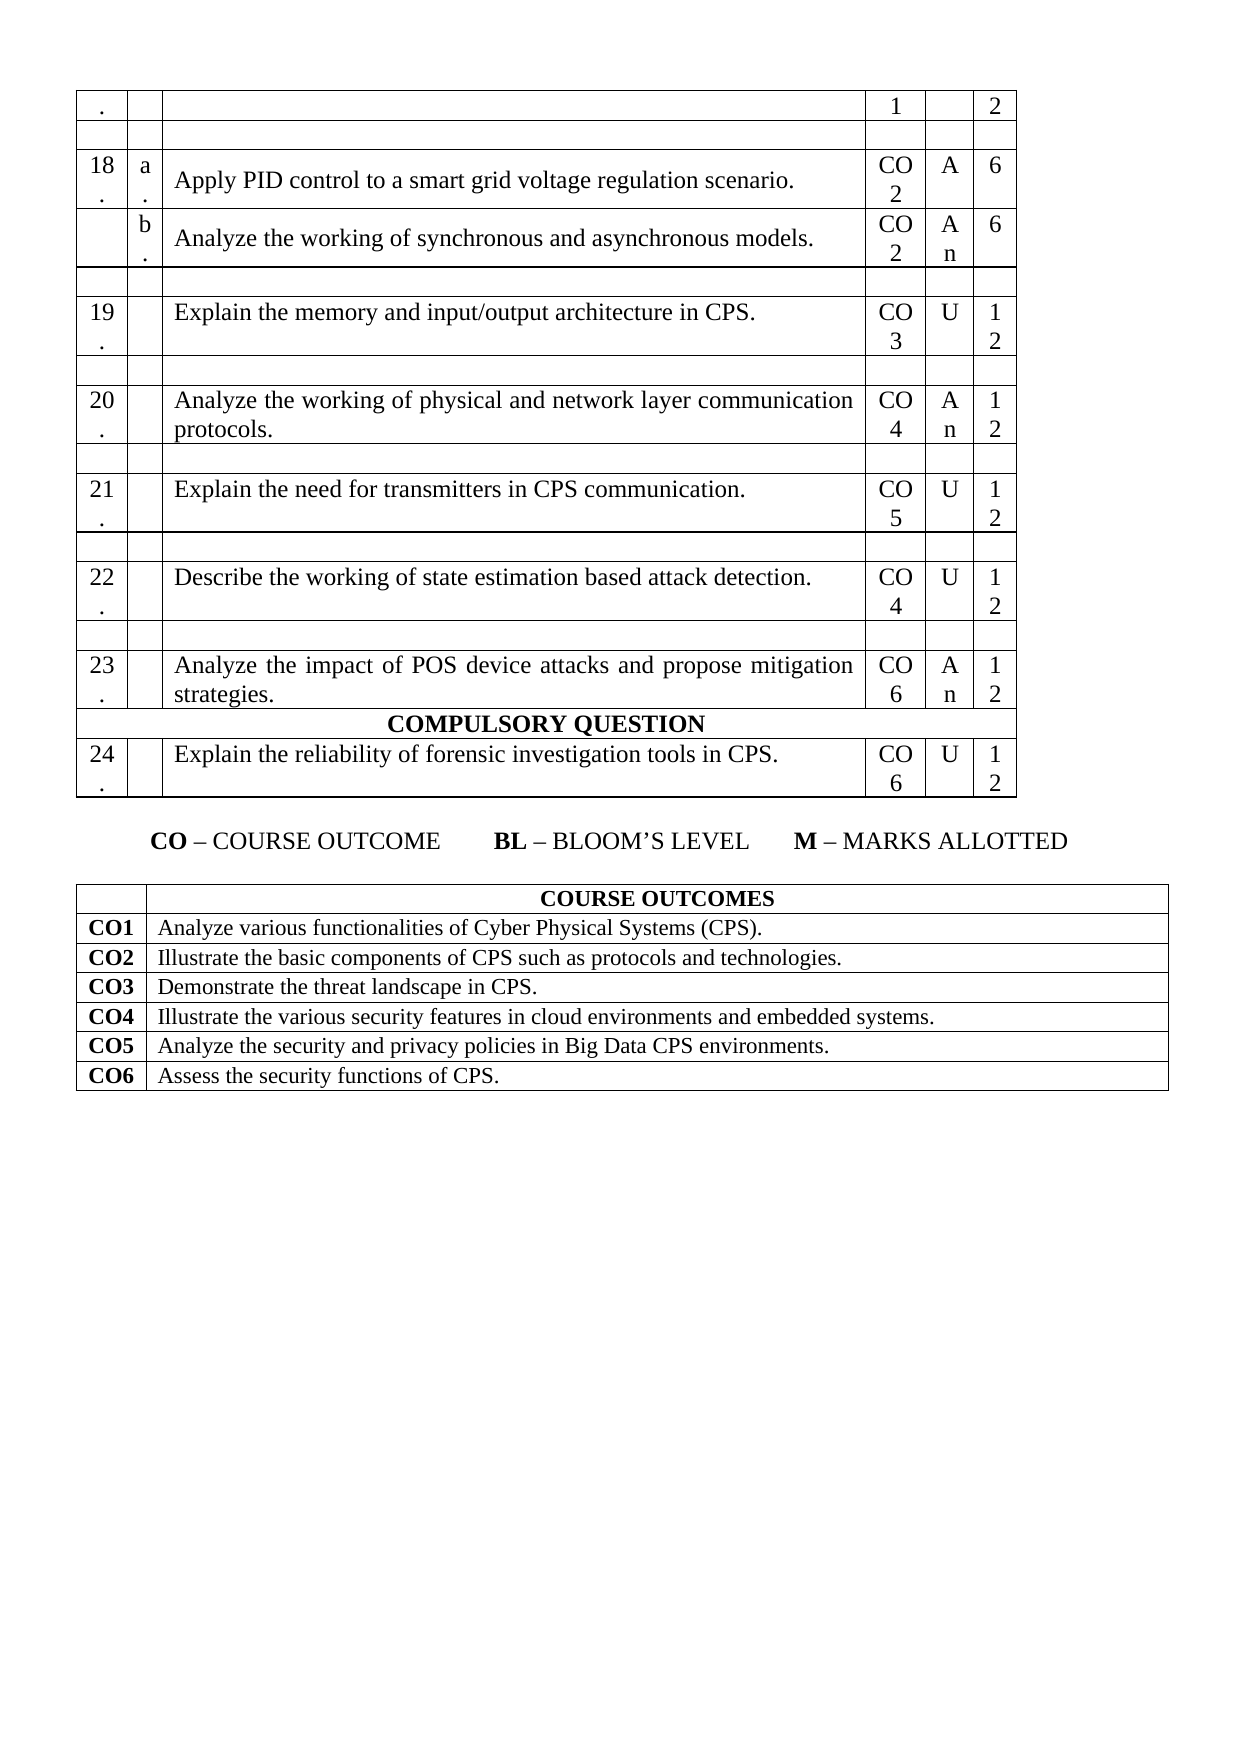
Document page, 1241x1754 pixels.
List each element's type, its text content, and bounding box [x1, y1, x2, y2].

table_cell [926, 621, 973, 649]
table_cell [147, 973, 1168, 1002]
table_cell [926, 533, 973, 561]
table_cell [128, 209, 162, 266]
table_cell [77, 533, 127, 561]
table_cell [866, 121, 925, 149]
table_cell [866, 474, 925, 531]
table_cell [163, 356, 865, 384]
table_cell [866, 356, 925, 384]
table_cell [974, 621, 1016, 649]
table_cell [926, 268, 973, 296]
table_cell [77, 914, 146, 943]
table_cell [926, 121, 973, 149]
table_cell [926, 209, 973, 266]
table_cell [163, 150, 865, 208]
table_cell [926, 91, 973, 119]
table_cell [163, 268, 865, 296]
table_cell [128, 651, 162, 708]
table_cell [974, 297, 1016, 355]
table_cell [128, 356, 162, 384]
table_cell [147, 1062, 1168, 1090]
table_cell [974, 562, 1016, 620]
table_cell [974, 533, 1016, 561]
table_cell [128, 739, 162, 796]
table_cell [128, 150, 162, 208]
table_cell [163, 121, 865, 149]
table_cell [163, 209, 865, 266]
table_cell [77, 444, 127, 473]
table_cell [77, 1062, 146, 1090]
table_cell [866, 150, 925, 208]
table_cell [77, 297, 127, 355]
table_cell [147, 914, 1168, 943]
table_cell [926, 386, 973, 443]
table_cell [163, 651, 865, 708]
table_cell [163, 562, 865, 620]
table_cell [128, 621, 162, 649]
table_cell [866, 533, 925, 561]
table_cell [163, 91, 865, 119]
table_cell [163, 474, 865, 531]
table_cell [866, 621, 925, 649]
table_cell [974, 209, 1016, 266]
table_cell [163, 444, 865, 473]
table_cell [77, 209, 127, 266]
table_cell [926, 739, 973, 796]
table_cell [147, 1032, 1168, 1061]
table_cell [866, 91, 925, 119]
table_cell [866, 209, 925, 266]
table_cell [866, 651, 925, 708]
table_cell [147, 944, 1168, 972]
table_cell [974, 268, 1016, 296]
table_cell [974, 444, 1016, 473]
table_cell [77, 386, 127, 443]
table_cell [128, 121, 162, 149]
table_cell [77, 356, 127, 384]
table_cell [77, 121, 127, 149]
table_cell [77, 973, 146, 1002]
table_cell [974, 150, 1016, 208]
text CO – COURSE OUTCOME BL – BLOOM’S LEVEL M – MARKS ALLOTTED [150, 826, 1090, 855]
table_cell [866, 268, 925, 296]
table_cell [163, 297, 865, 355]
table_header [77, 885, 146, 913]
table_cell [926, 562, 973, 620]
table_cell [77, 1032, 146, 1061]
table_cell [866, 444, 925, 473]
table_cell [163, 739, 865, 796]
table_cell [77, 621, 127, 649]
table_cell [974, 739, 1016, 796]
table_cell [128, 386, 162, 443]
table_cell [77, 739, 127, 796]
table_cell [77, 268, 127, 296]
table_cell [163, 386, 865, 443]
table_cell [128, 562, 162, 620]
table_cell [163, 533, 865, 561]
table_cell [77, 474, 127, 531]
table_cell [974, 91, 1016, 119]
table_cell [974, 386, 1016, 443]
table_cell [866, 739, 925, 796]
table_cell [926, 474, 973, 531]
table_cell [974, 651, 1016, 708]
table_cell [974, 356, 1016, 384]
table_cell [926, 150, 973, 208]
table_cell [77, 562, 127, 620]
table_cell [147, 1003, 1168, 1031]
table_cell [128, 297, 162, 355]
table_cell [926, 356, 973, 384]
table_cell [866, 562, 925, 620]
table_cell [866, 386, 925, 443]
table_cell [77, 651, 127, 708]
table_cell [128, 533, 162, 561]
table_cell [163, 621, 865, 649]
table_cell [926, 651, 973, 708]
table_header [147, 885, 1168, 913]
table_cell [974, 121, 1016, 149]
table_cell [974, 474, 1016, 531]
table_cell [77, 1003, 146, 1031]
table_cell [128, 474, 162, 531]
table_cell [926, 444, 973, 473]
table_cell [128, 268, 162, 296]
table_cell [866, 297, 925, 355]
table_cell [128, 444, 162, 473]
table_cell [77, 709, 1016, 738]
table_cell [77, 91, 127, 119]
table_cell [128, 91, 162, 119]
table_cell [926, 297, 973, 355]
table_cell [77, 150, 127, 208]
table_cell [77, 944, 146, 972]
